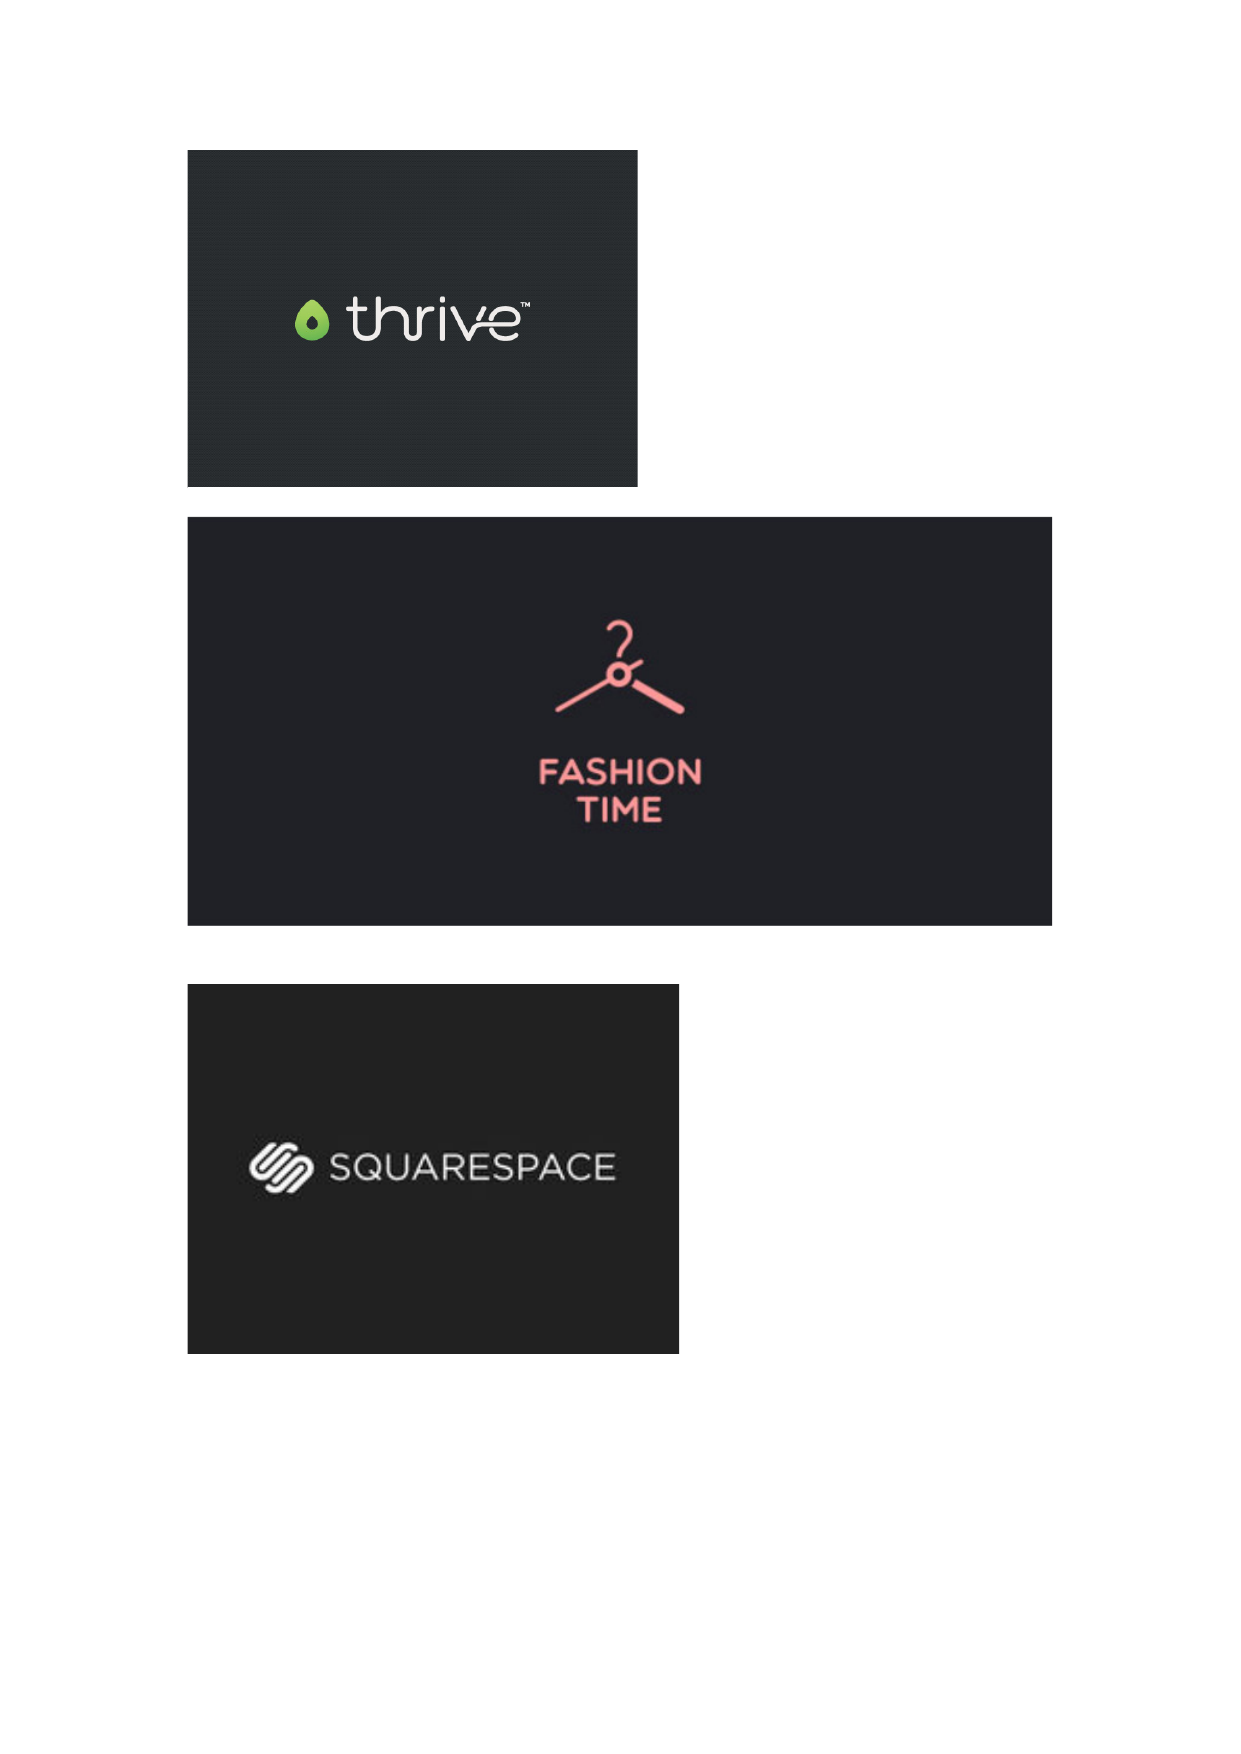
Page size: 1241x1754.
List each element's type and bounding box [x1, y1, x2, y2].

picture [187, 984, 680, 1354]
picture [187, 150, 1053, 956]
